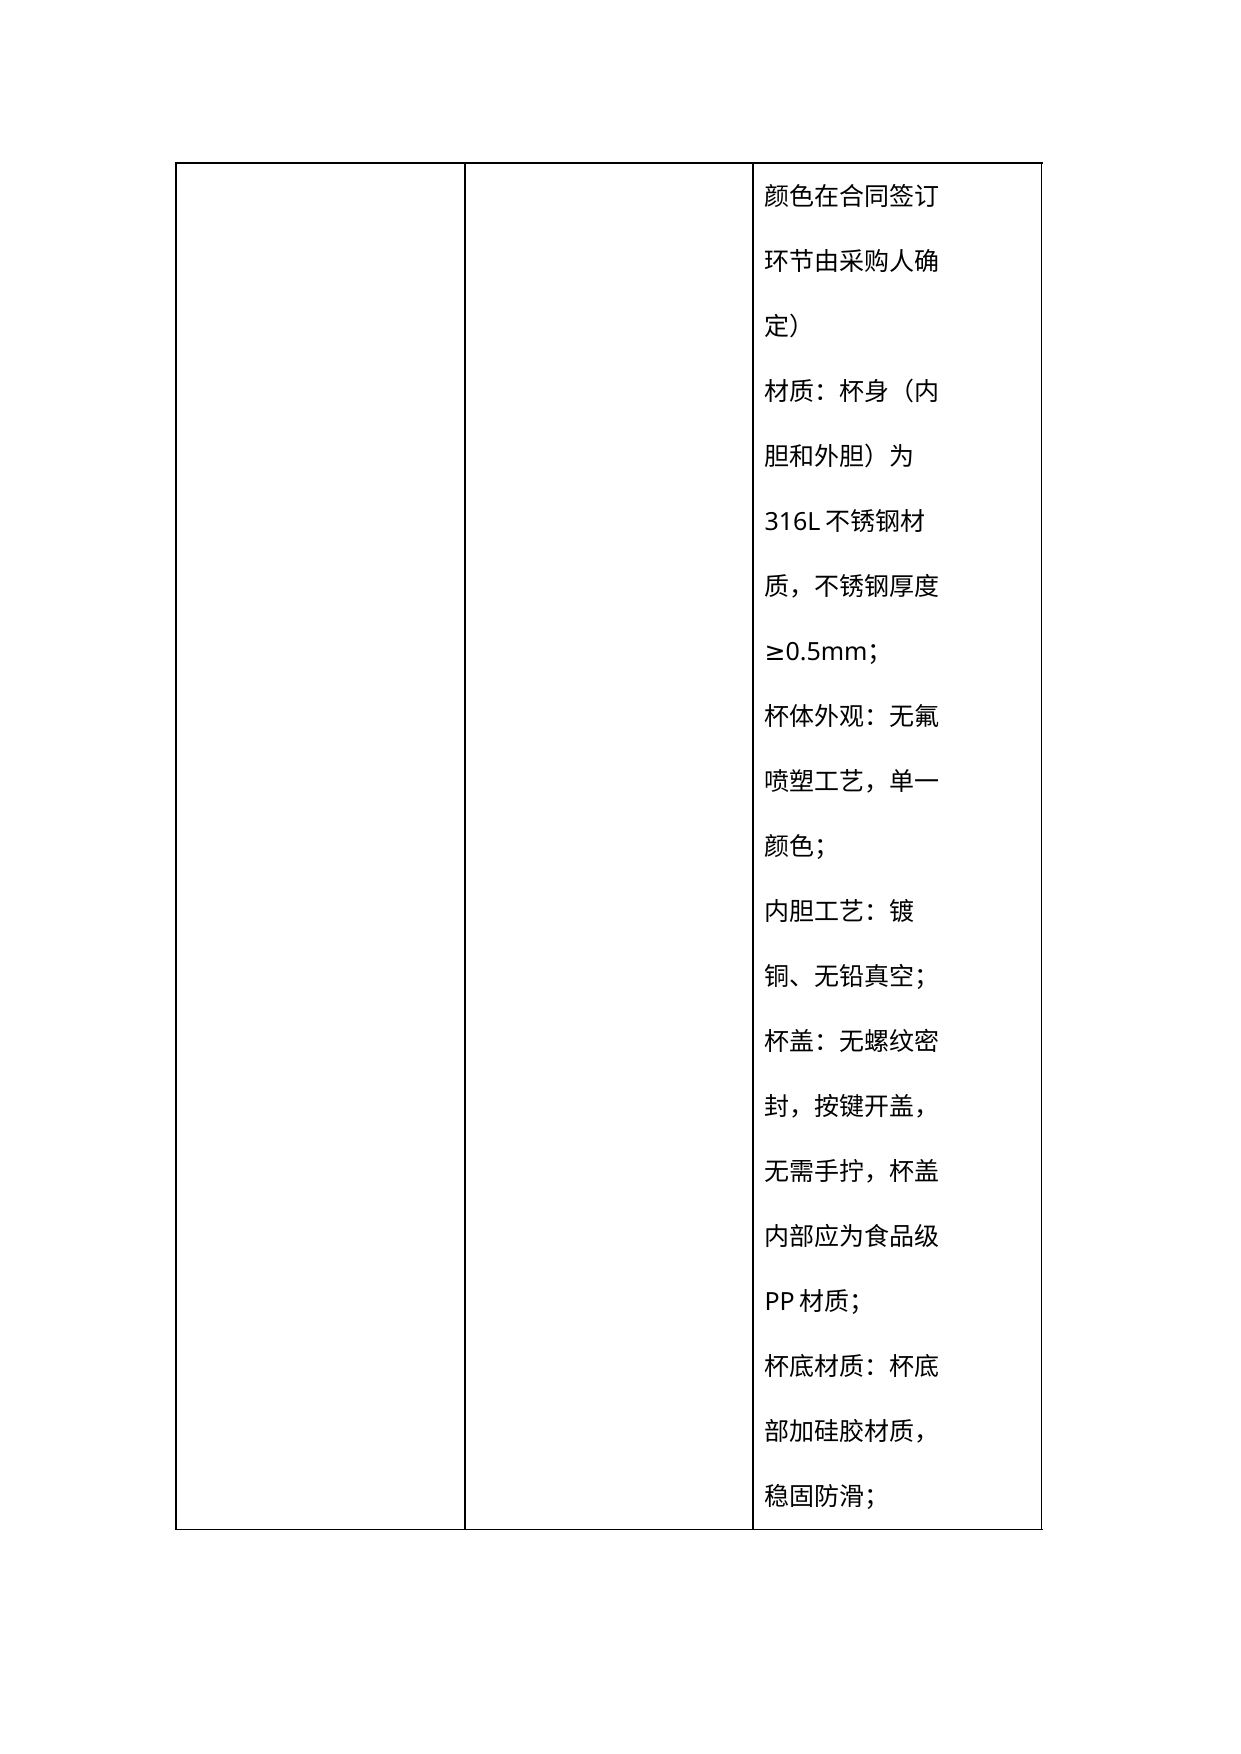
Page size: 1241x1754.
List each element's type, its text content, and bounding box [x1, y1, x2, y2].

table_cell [754, 164, 1041, 1528]
table_cell ★ [466, 164, 752, 1528]
table_cell 1 [177, 164, 464, 1528]
